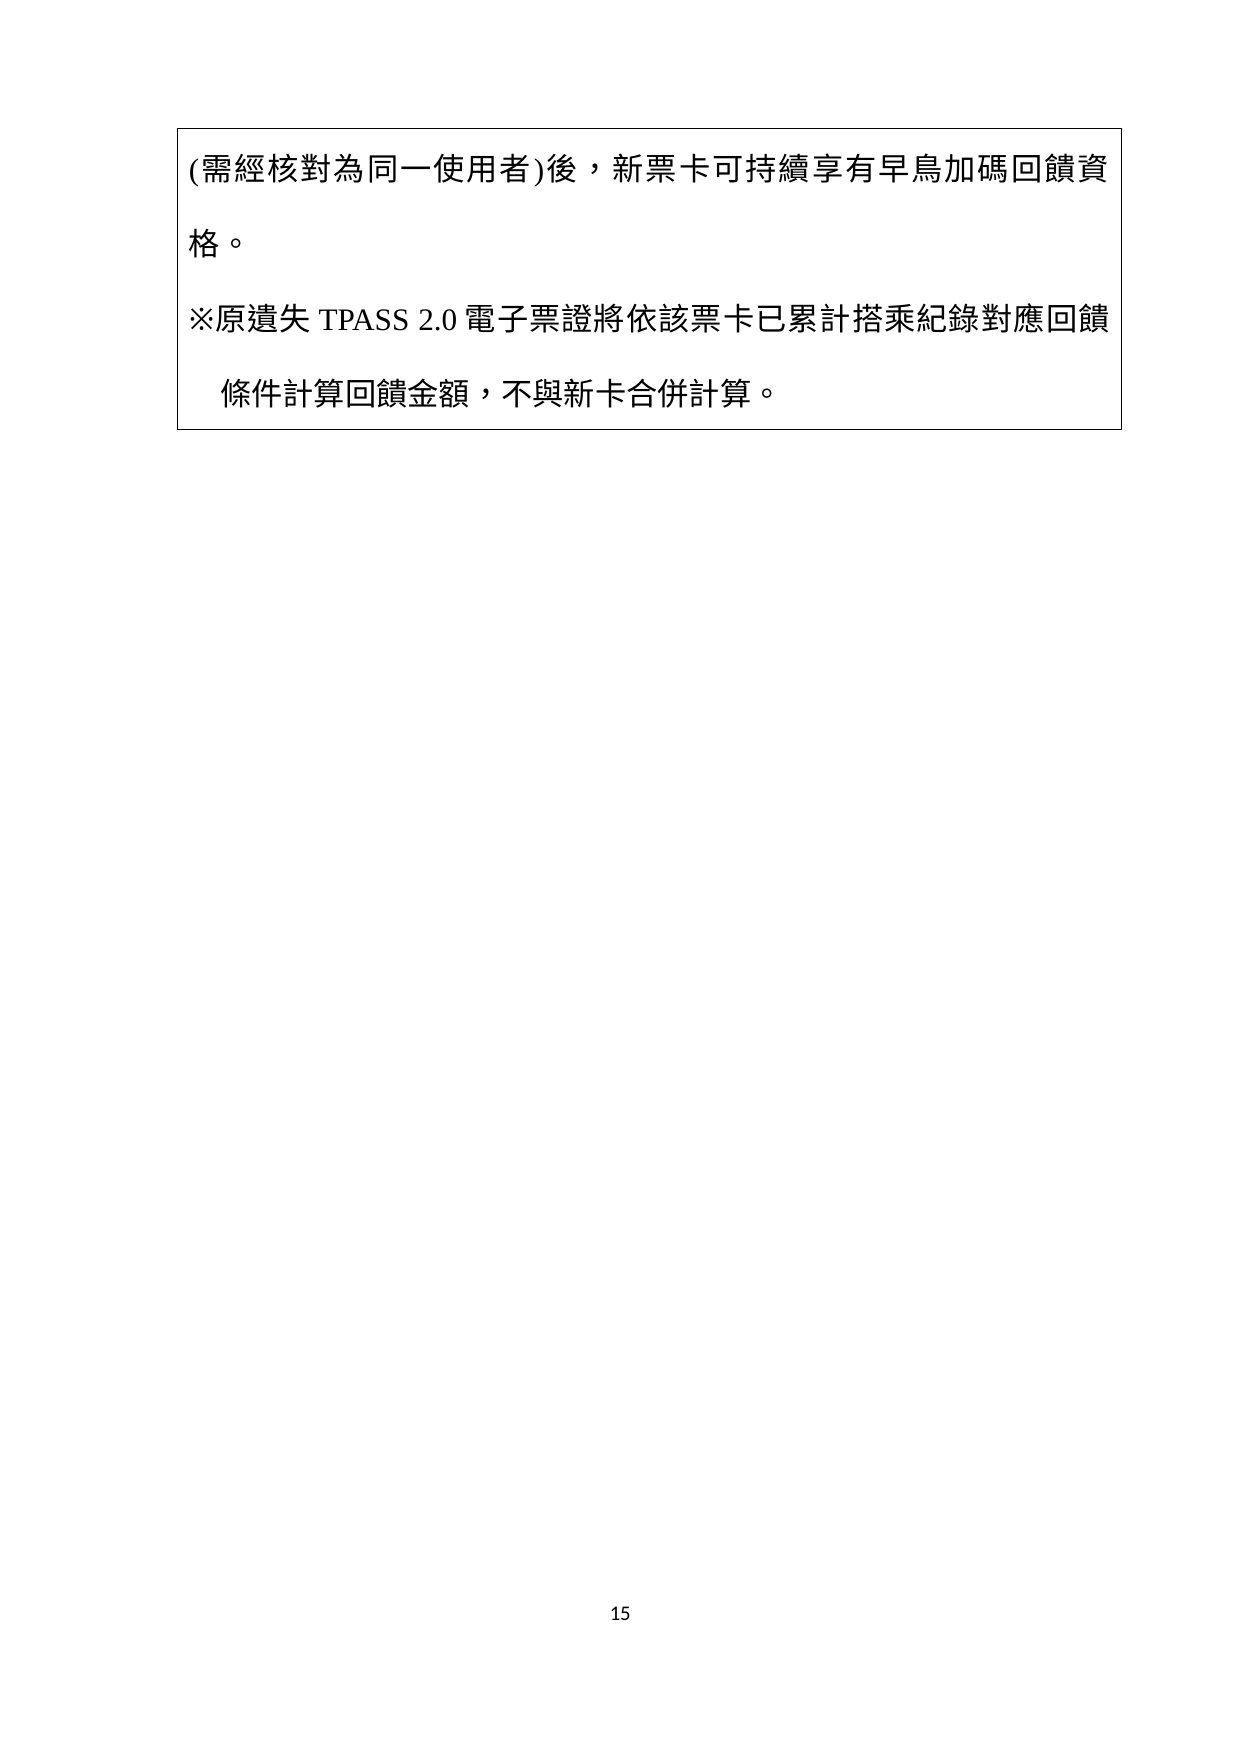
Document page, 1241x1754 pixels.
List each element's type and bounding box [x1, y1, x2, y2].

table_header [178, 129, 1121, 429]
